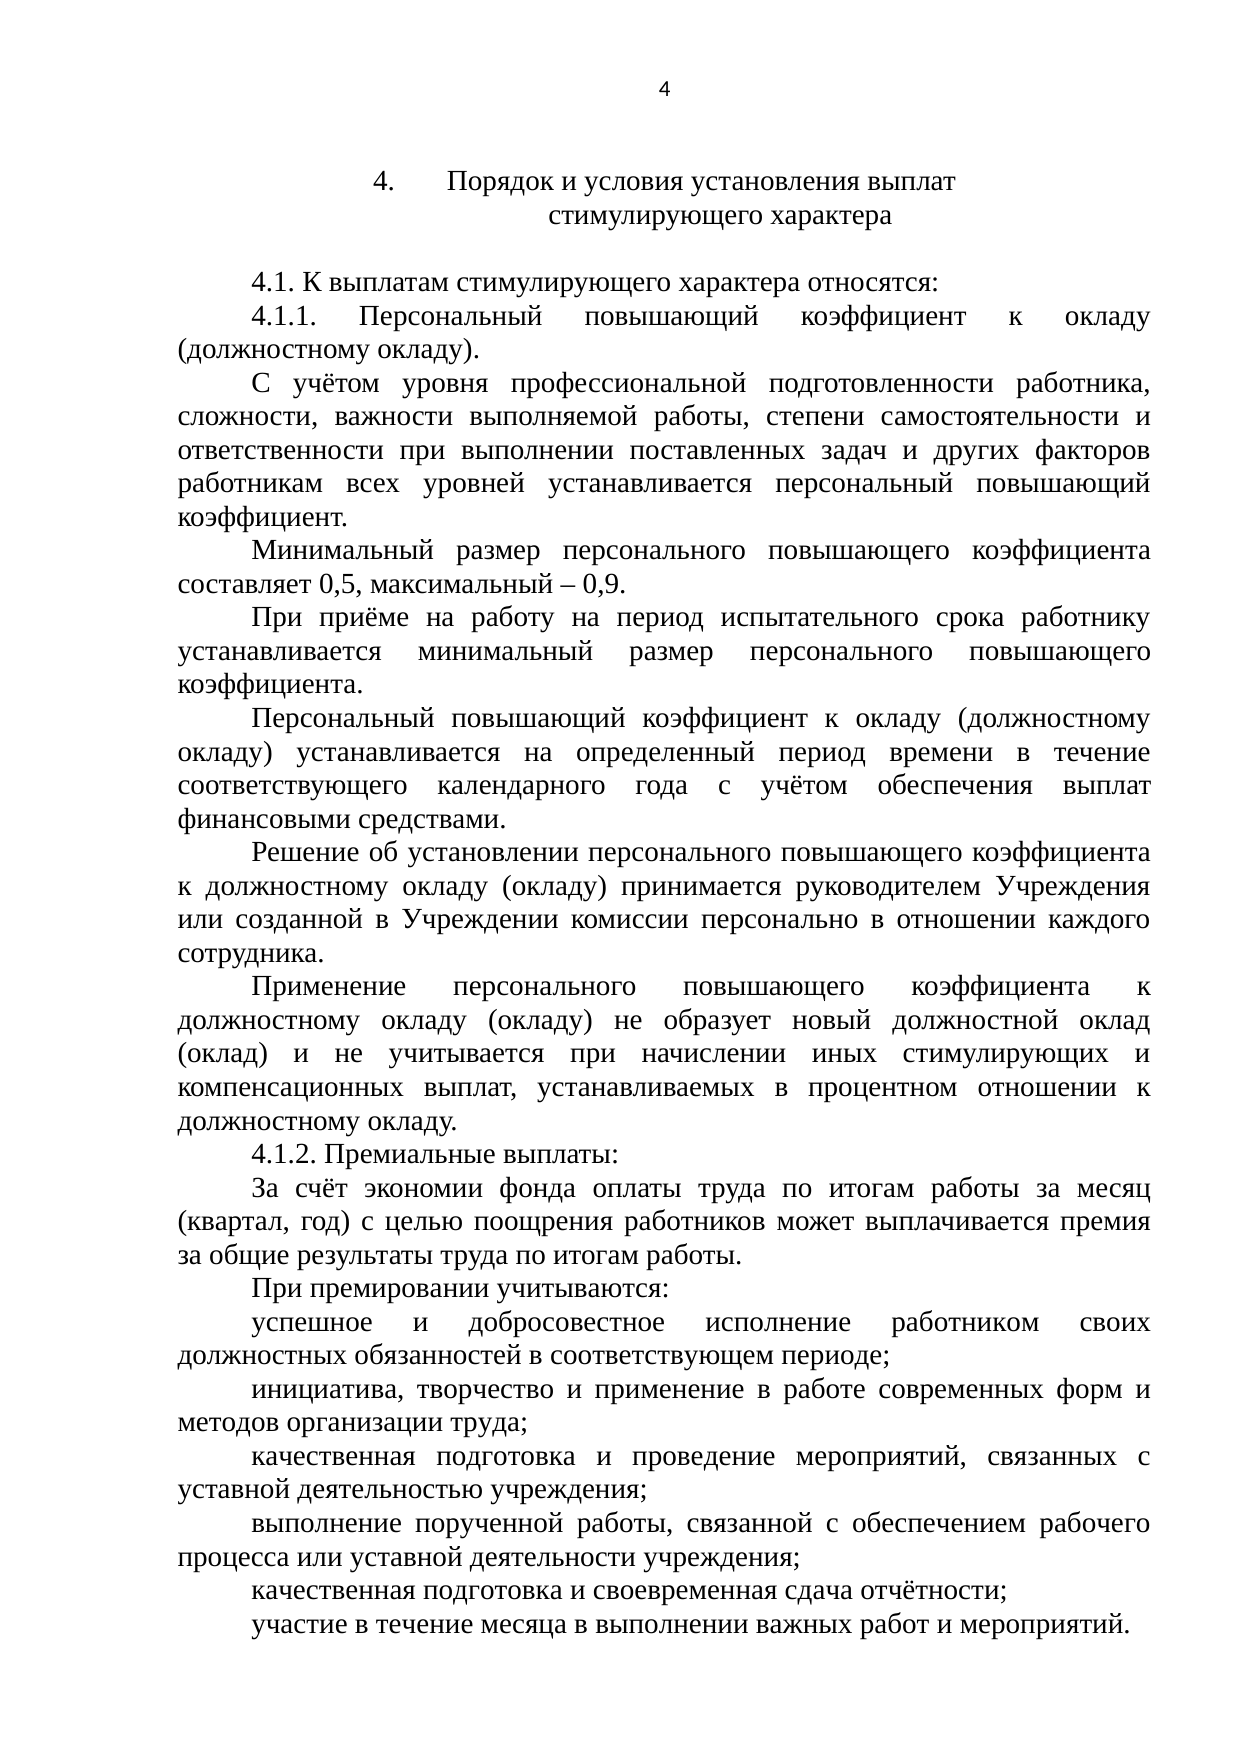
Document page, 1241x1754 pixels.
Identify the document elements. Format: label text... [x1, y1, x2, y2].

text Минимальный размер персонального повышающего коэффициента составляет 0,5, максимальный – 0,9. [177, 532, 1152, 599]
text участие в течение месяца в выполнении важных работ и мероприятий. [177, 1606, 1152, 1639]
text С учётом уровня профессиональной подготовленности работника, сложности, важности выполняемой работы, степени самостоятельности и ответственности при выполнении поставленных задач и других факторов работникам всех уровней устанавливается персональный повышающий коэффициент. [177, 365, 1152, 532]
text При приёме на работу на период испытательного срока работнику устанавливается минимальный размер персонального повышающего коэффициента. [177, 599, 1152, 700]
text качественная подготовка и проведение мероприятий, связанных с уставной деятельностью учреждения; [177, 1438, 1152, 1505]
text 4.1.1. Персональный повышающий коэффициент к окладу (должностному окладу). [177, 298, 1152, 365]
text стимулирующего характера [288, 197, 1152, 231]
text При премировании учитываются: [177, 1270, 1152, 1304]
list Порядок и условия установления выплат [177, 163, 1152, 197]
text качественная подготовка и своевременная сдача отчётности; [251, 1572, 1152, 1606]
text Решение об установлении персонального повышающего коэффициента к должностному окладу (окладу) принимается руководителем Учреждения или созданной в Учреждении комиссии персонально в отношении каждого сотрудника. [177, 834, 1152, 968]
text выполнение порученной работы, связанной с обеспечением рабочего процесса или уставной деятельности учреждения; [177, 1505, 1152, 1572]
text 4.1.2. Премиальные выплаты: [177, 1136, 1152, 1170]
text успешное и добросовестное исполнение работником своих должностных обязанностей в соответствующем периоде; [177, 1304, 1152, 1371]
text За счёт экономии фонда оплаты труда по итогам работы за месяц (квартал, год) с целью поощрения работников может выплачивается премия за общие результаты труда по итогам работы. [177, 1170, 1152, 1270]
text Персональный повышающий коэффициент к окладу (должностному окладу) устанавливается на определенный период времени в течение соответствующего календарного года с учётом обеспечения выплат финансовыми средствами. [177, 700, 1152, 834]
text 4.1. К выплатам стимулирующего характера относятся: [177, 264, 1152, 298]
text инициатива, творчество и применение в работе современных форм и методов организации труда; [177, 1371, 1152, 1438]
text Применение персонального повышающего коэффициента к должностному окладу (окладу) не образует новый должностной оклад (оклад) и не учитывается при начислении иных стимулирующих и компенсационных выплат, устанавливаемых в процентном отношении к должностному окладу. [177, 968, 1152, 1136]
